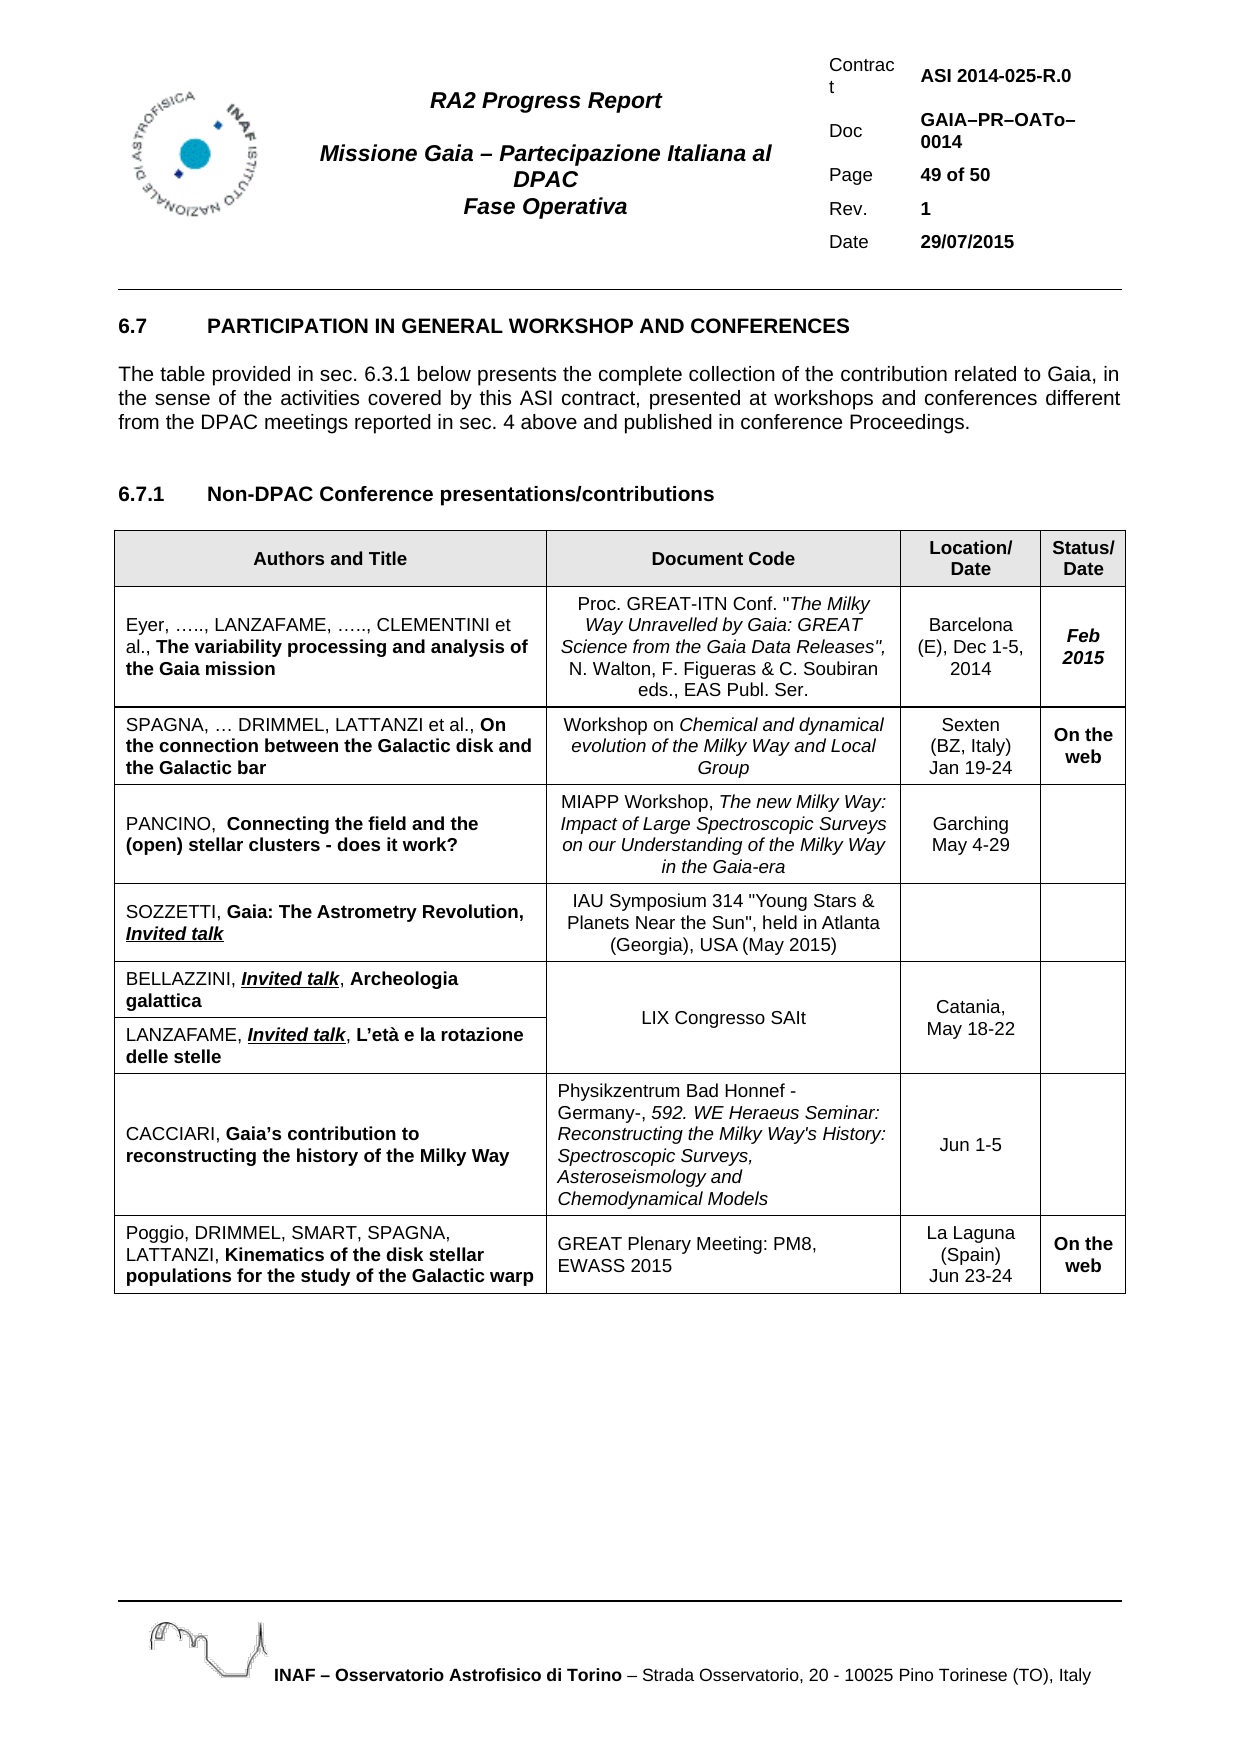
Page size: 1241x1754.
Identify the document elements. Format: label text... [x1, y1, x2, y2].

picture [129, 89, 258, 218]
text The table provided in sec. 6.3.1 below presents the complete collection of the contribution related to Gaia, in the sense of the activities covered by this ASI contract, presented at workshops and conferences different from the DPAC meetings reported in sec. 4 above and published in conference Proceedings. [118, 362, 1122, 434]
table_cell [1041, 1074, 1125, 1215]
table_cell Proc. GREAT-ITN Conf. "The Milky Way Unravelled by Gaia: GREAT Science from the Gaia Data Releases", N. Walton, F. Figueras & C. Soubiran eds., EAS Publ. Ser. [547, 587, 900, 706]
table_cell CACCIARI, Gaia’s contribution to reconstructing the history of the Milky Way [115, 1074, 546, 1215]
table_cell Sexten (BZ, Italy) Jan 19-24 [901, 708, 1040, 784]
table_cell [1041, 785, 1125, 883]
table_cell IAU Symposium 314 "Young Stars & Planets Near the Sun", held in Atlanta (Georgia), USA (May 2015) [547, 884, 900, 961]
table_cell LANZAFAME, Invited talk, L’età e la rotazione delle stelle [115, 1018, 546, 1073]
table_cell SPAGNA, … DRIMMEL, LATTANZI et al., On the connection between the Galactic disk and the Galactic bar [115, 708, 546, 784]
subtitle Non-DPAC Conference presentations/contributions [118, 482, 1122, 506]
table_cell Catania, May 18-22 [901, 962, 1040, 1073]
picture [148, 1622, 269, 1682]
table_cell BELLAZZINI, Invited talk, Archeologia galattica [115, 962, 546, 1017]
table_cell [901, 884, 1040, 961]
table_cell On the web [1041, 1216, 1125, 1293]
table_cell Physikzentrum Bad Honnef - Germany-, 592. WE Heraeus Seminar: Reconstructing the Milky Way's History: Spectroscopic Surveys, Asteroseismology and Chemodynamical Models [547, 1074, 900, 1215]
table_cell Workshop on Chemical and dynamical evolution of the Milky Way and Local Group [547, 708, 900, 784]
table_header Location/ Date [901, 531, 1040, 586]
table_header Document Code [547, 531, 900, 586]
table_cell PANCINO, Connecting the field and the (open) stellar clusters - does it work? [115, 785, 546, 883]
table_cell Eyer, ….., LANZAFAME, ….., CLEMENTINI et al., The variability processing and analysis of the Gaia mission [115, 587, 546, 706]
table_cell [1041, 884, 1125, 961]
table_cell [1041, 962, 1125, 1073]
table_cell SOZZETTI, Gaia: The Astrometry Revolution, Invited talk [115, 884, 546, 961]
table_cell Jun 1-5 [901, 1074, 1040, 1215]
subtitle PARTICIPATION IN GENERAL WORKSHOP AND CONFERENCES [118, 314, 1122, 338]
table_header Authors and Title [115, 531, 546, 586]
table_cell Poggio, DRIMMEL, SMART, SPAGNA, LATTANZI, Kinematics of the disk stellar populations for the study of the Galactic warp [115, 1216, 546, 1293]
table_cell La Laguna (Spain) Jun 23-24 [901, 1216, 1040, 1293]
table_header Status/ Date [1041, 531, 1125, 586]
table_cell MIAPP Workshop, The new Milky Way: Impact of Large Spectroscopic Surveys on our Understanding of the Milky Way in the Gaia-era [547, 785, 900, 883]
table_cell On the web [1041, 708, 1125, 784]
table_cell Feb 2015 [1041, 587, 1125, 706]
table_cell GREAT Plenary Meeting: PM8, EWASS 2015 [547, 1216, 900, 1293]
table_cell LIX Congresso SAIt [547, 962, 900, 1073]
table_cell Barcelona (E), Dec 1-5, 2014 [901, 587, 1040, 706]
table_cell Garching May 4-29 [901, 785, 1040, 883]
